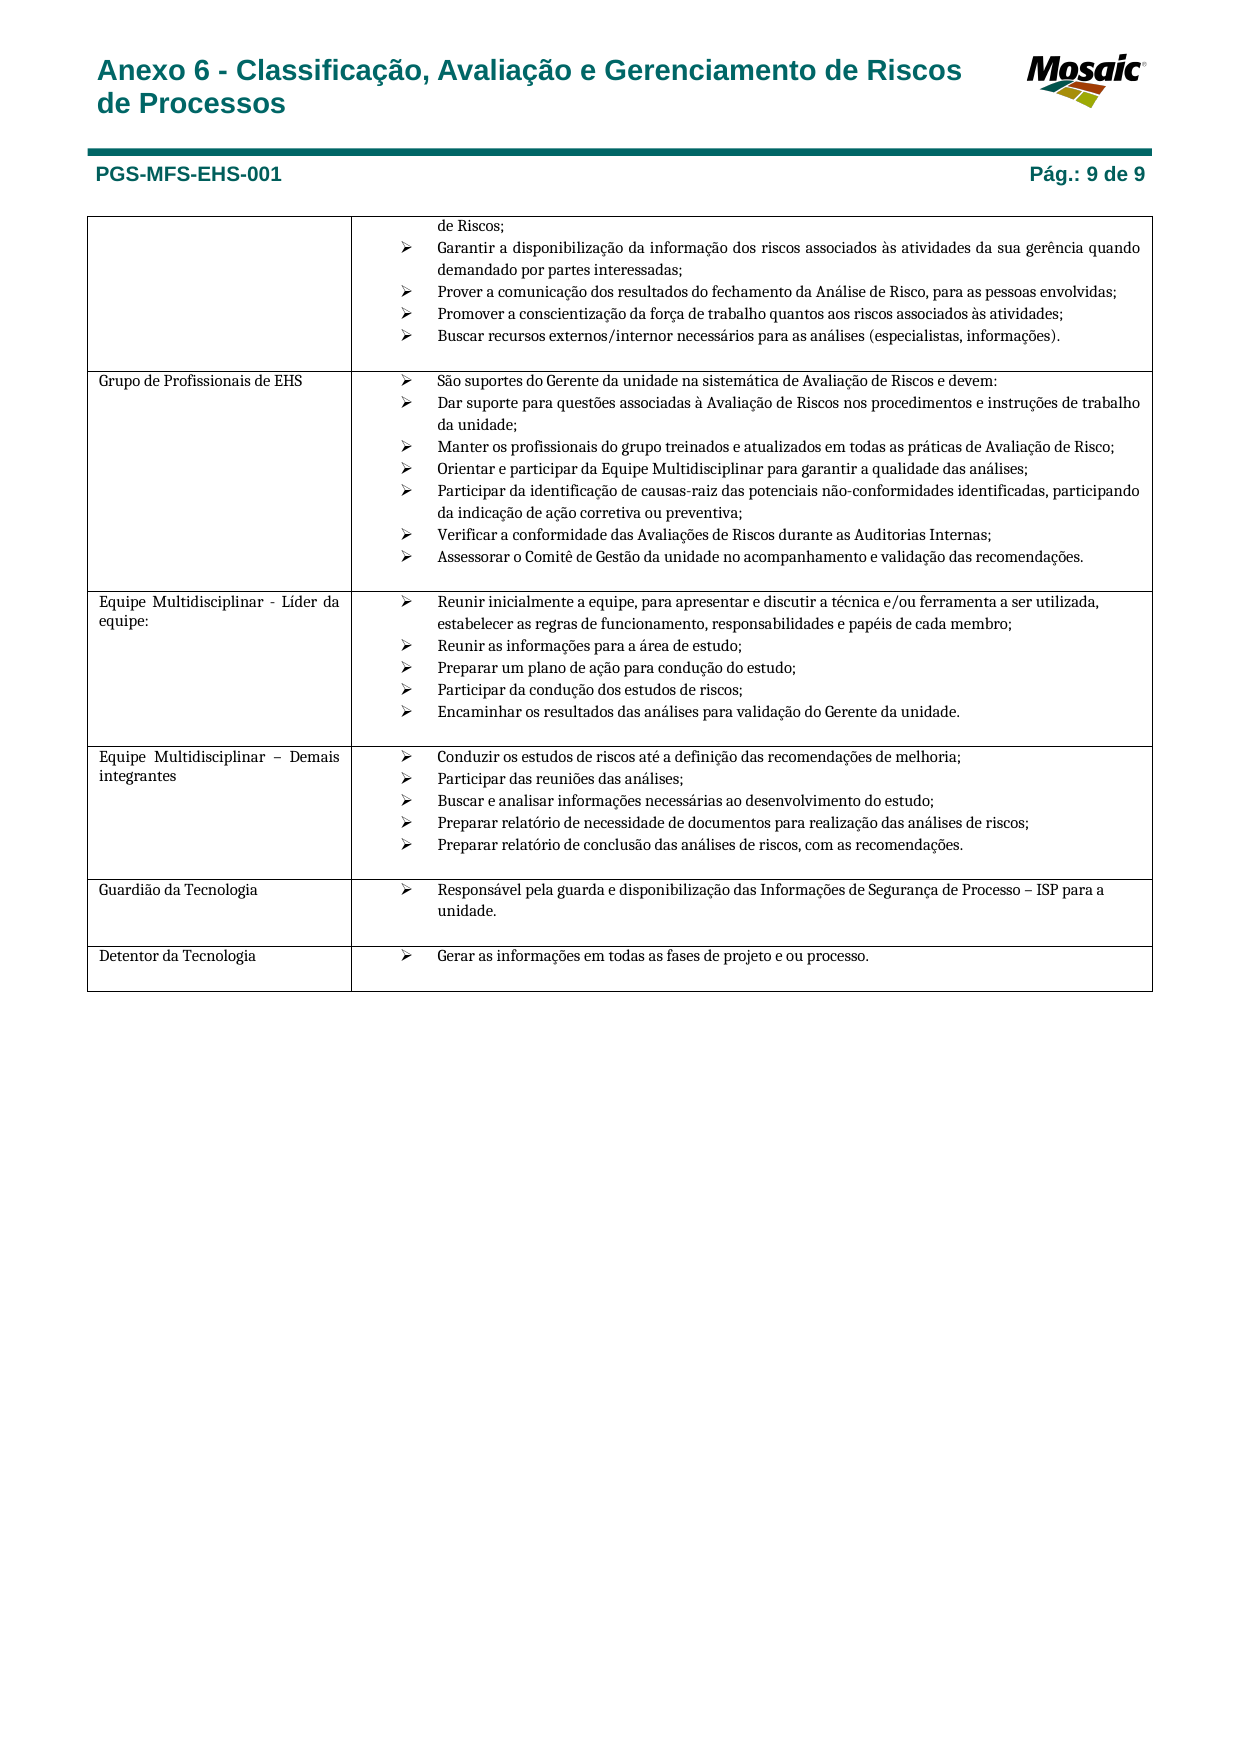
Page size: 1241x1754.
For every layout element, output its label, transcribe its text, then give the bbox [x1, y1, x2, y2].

table_cell Grupo de Profissionais de EHS [88, 372, 351, 591]
table_cell Equipe Multidisciplinar – Demais integrantes [88, 747, 351, 879]
picture [1015, 42, 1152, 117]
table_cell São suportes do Gerente da unidade na sistemática de Avaliação de Riscos e devem: Dar suporte para questões associadas à Avaliação de Riscos nos procedimentos e instruções de trabalho da unidade; Manter os profissionais do grupo treinados e atualizados em todas as práticas de Avaliação de Risco; Orientar e participar da Equipe Multidisciplinar para garantir a qualidade das análises; Participar da identificação de causas-raiz das potenciais não-conformidades identificadas, participando da indicação de ação corretiva ou preventiva; Verificar a conformidade das Avaliações de Riscos durante as Auditorias Internas; Assessorar o Comitê de Gestão da unidade no acompanhamento e validação das recomendações. [352, 372, 1152, 591]
table_cell Conduzir os estudos de riscos até a definição das recomendações de melhoria; Participar das reuniões das análises; Buscar e analisar informações necessárias ao desenvolvimento do estudo; Preparar relatório de necessidade de documentos para realização das análises de riscos; Preparar relatório de conclusão das análises de riscos, com as recomendações. [352, 747, 1152, 879]
table_cell Reunir inicialmente a equipe, para apresentar e discutir a técnica e/ou ferramenta a ser utilizada, estabelecer as regras de funcionamento, responsabilidades e papéis de cada membro; Reunir as informações para a área de estudo; Preparar um plano de ação para condução do estudo; Participar da condução dos estudos de riscos; Encaminhar os resultados das análises para validação do Gerente da unidade. [352, 592, 1152, 746]
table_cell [352, 217, 1152, 371]
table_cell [88, 217, 351, 371]
table_cell Gerar as informações em todas as fases de projeto e ou processo. [352, 947, 1152, 991]
table_cell Detentor da Tecnologia [88, 947, 351, 991]
table_cell Equipe Multidisciplinar - Líder da equipe: [88, 592, 351, 746]
table_cell Guardião da Tecnologia [88, 880, 351, 946]
table_cell Responsável pela guarda e disponibilização das Informações de Segurança de Processo – ISP para a unidade. [352, 880, 1152, 946]
